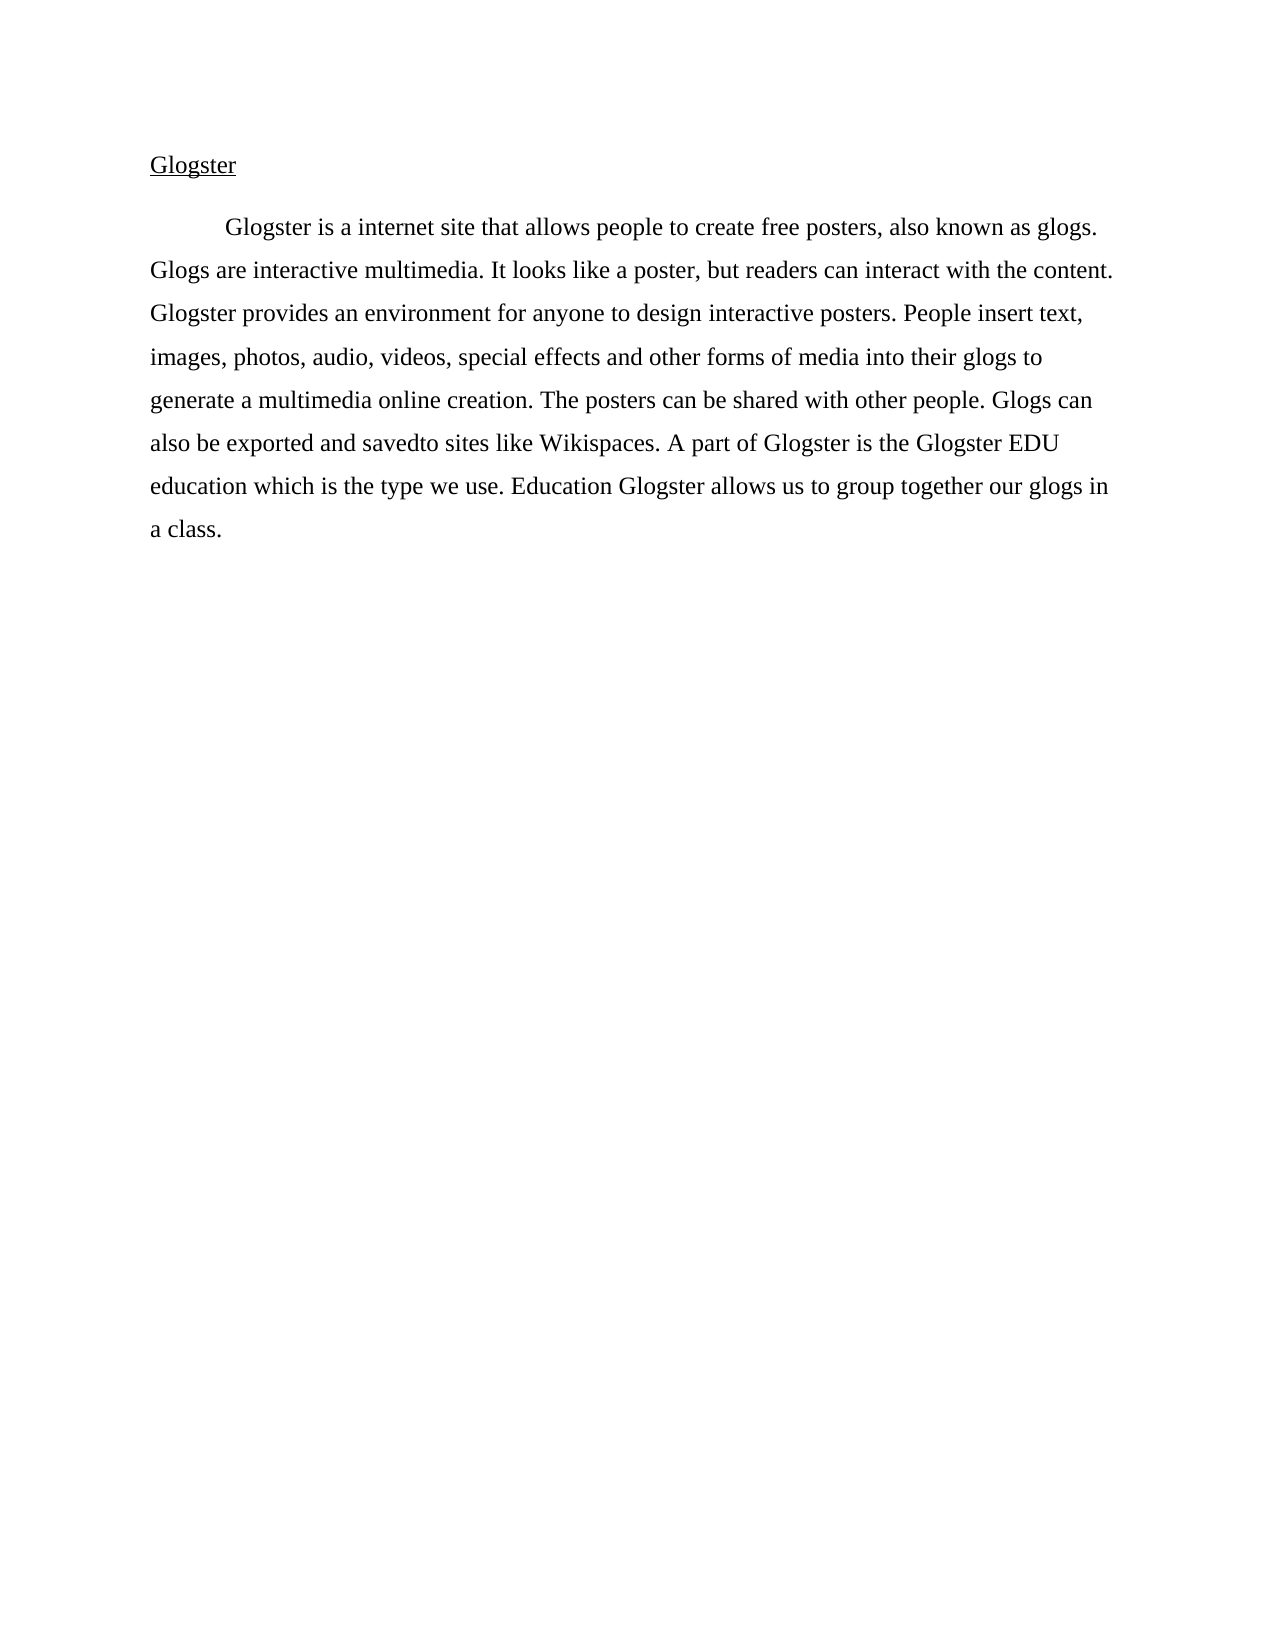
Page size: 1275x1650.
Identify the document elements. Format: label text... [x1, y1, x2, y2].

text Glogster [150, 150, 1125, 179]
text Glogster is a internet site that allows people to create free posters, also known as glogs. Glogs are interactive multimedia. It looks like a poster, but readers can interact with the content. Glogster provides an environment for anyone to design interactive posters. People insert text, images, photos, audio, videos, special effects and other forms of media into their glogs to generate a multimedia online creation. The posters can be shared with other people. Glogs can also be exported and savedto sites like Wikispaces. A part of Glogster is the Glogster EDU education which is the type we use. Education Glogster allows us to group together our glogs in a class. [150, 212, 1125, 543]
